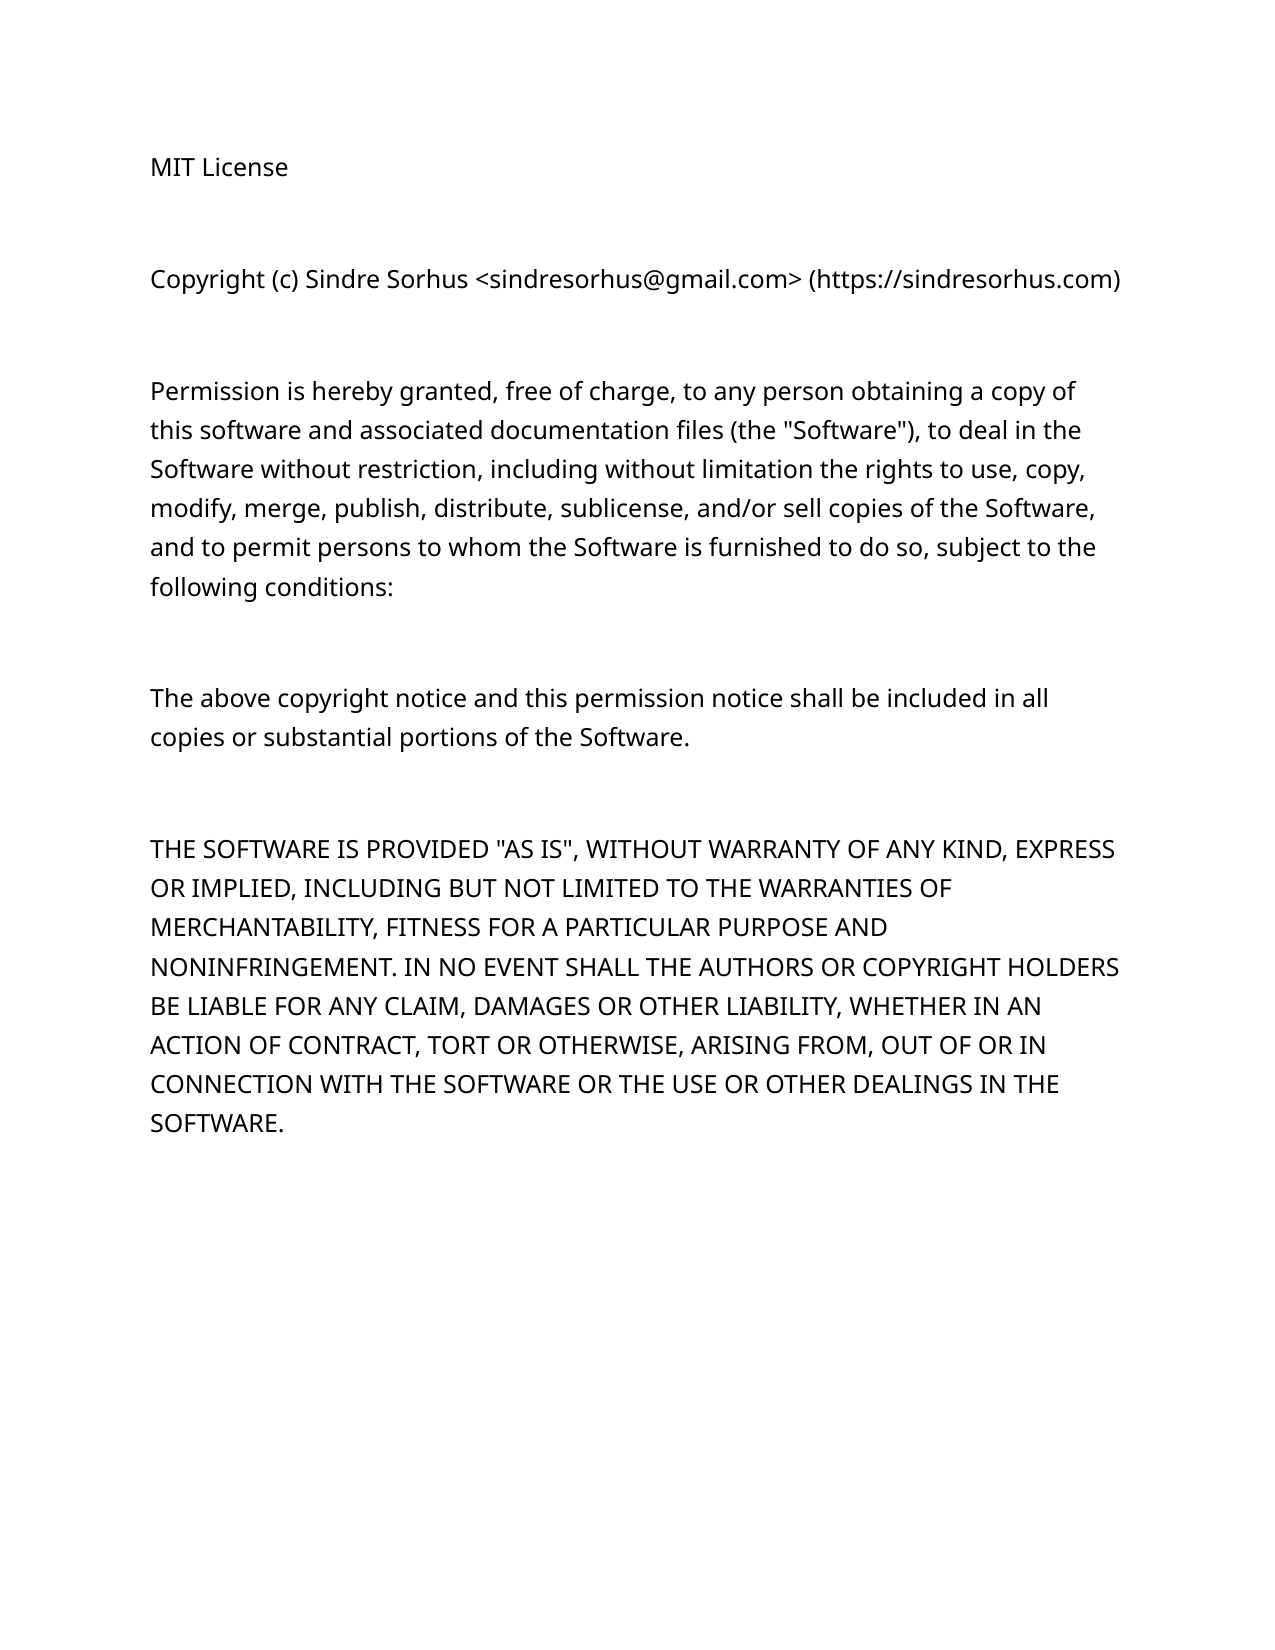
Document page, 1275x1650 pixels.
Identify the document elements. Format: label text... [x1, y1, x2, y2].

text THE SOFTWARE IS PROVIDED "AS IS", WITHOUT WARRANTY OF ANY KIND, EXPRESS OR IMPLIED, INCLUDING BUT NOT LIMITED TO THE WARRANTIES OF MERCHANTABILITY, FITNESS FOR A PARTICULAR PURPOSE AND NONINFRINGEMENT. IN NO EVENT SHALL THE AUTHORS OR COPYRIGHT HOLDERS BE LIABLE FOR ANY CLAIM, DAMAGES OR OTHER LIABILITY, WHETHER IN AN ACTION OF CONTRACT, TORT OR OTHERWISE, ARISING FROM, OUT OF OR IN CONNECTION WITH THE SOFTWARE OR THE USE OR OTHER DEALINGS IN THE SOFTWARE. [150, 832, 1125, 1140]
text The above copyright notice and this permission notice shall be included in all copies or substantial portions of the Software. [150, 681, 1125, 754]
text MIT License [150, 150, 1125, 184]
text Permission is hereby granted, free of charge, to any person obtaining a copy of this software and associated documentation files (the "Software"), to deal in the Software without restriction, including without limitation the rights to use, copy, modify, merge, publish, distribute, sublicense, and/or sell copies of the Software, and to permit persons to whom the Software is furnished to do so, subject to the following conditions: [150, 373, 1125, 603]
text Copyright (c) Sindre Sorhus <sindresorhus@gmail.com> (https://sindresorhus.com) [150, 262, 1125, 296]
